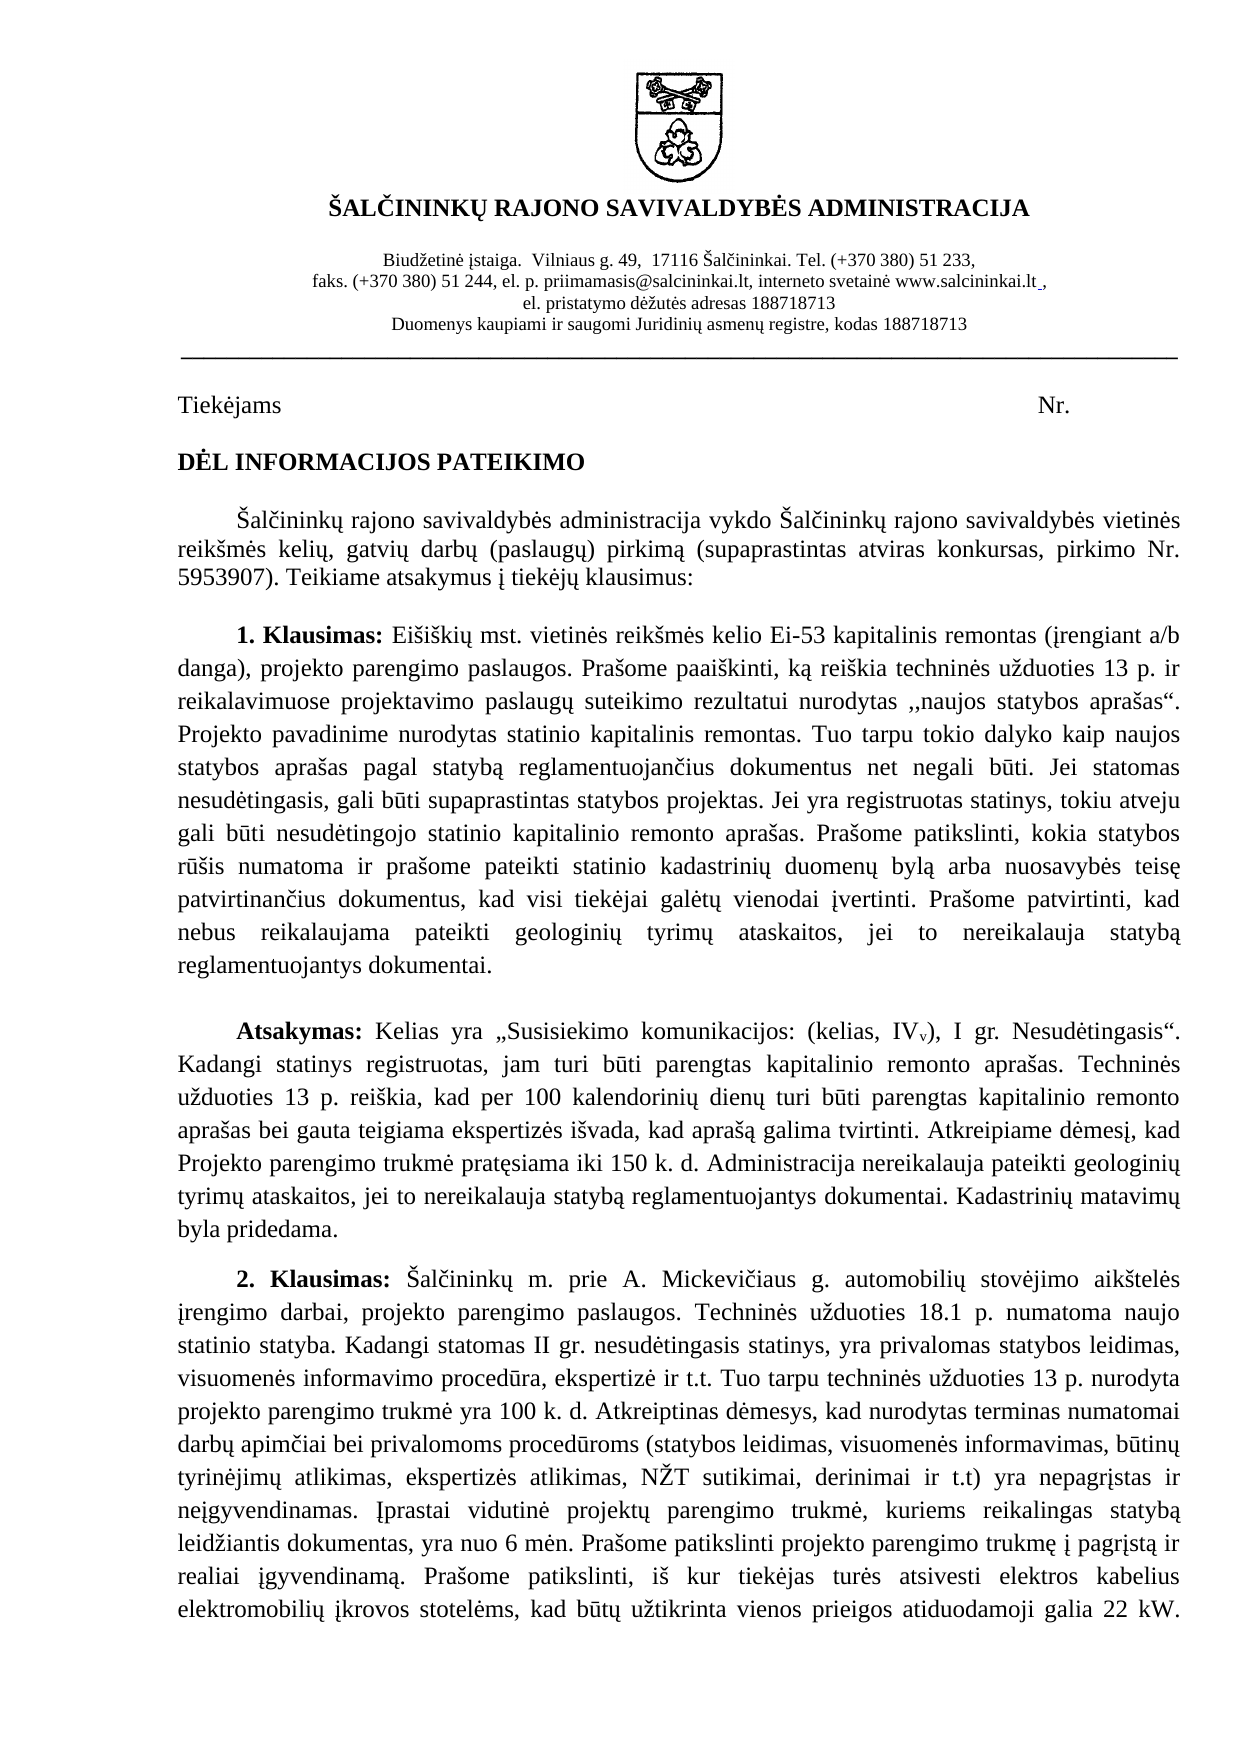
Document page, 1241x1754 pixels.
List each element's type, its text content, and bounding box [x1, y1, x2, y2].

picture [622, 59, 736, 194]
text Tiekėjams Nr. [177, 390, 1181, 419]
text Šalčininkų rajono savivaldybės administracija vykdo Šalčininkų rajono savivaldybės vietinės reikšmės kelių, gatvių darbų (paslaugų) pirkimą (supaprastintas atviras konkursas, pirkimo Nr. 5953907). Teikiame atsakymus į tiekėjų klausimus: [177, 505, 1181, 591]
list Atsakymas: Kelias yra „Susisiekimo komunikacijos: (kelias, IVv), I gr. Nesudėtingasis“. Kadangi statinys registruotas, jam turi būti parengtas kapitalinio remonto aprašas. Techninės užduoties 13 p. reiškia, kad per 100 kalendorinių dienų turi būti parengtas kapitalinio remonto aprašas bei gauta teigiama ekspertizės išvada, kad aprašą galima tvirtinti. Atkreipiame dėmesį, kad Projekto parengimo trukmė pratęsiama iki 150 k. d. Administracija nereikalauja pateikti geologinių tyrimų ataskaitos, jei to nereikalauja statybą reglamentuojantys dokumentai. Kadastrinių matavimų byla pridedama. [177, 1016, 1181, 1243]
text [177, 1264, 1181, 1623]
list 1. Klausimas: Eišiškių mst. vietinės reikšmės kelio Ei-53 kapitalinis remontas (įrengiant a/b danga), projekto parengimo paslaugos. Prašome paaiškinti, ką reiškia techninės užduoties 13 p. ir reikalavimuose projektavimo paslaugų suteikimo rezultatui nurodytas ,,naujos statybos aprašas“. Projekto pavadinime nurodytas statinio kapitalinis remontas. Tuo tarpu tokio dalyko kaip naujos statybos aprašas pagal statybą reglamentuojančius dokumentus net negali būti. Jei statomas nesudėtingasis, gali būti supaprastintas statybos projektas. Jei yra registruotas statinys, tokiu atveju gali būti nesudėtingojo statinio kapitalinio remonto aprašas. Prašome patikslinti, kokia statybos rūšis numatoma ir prašome pateikti statinio kadastrinių duomenų bylą arba nuosavybės teisę patvirtinančius dokumentus, kad visi tiekėjai galėtų vienodai įvertinti. Prašome patvirtinti, kad nebus reikalaujama pateikti geologinių tyrimų ataskaitos, jei to nereikalauja statybą reglamentuojantys dokumentai. [177, 620, 1181, 979]
text DĖL INFORMACIJOS PATEIKIMO [177, 447, 1181, 476]
